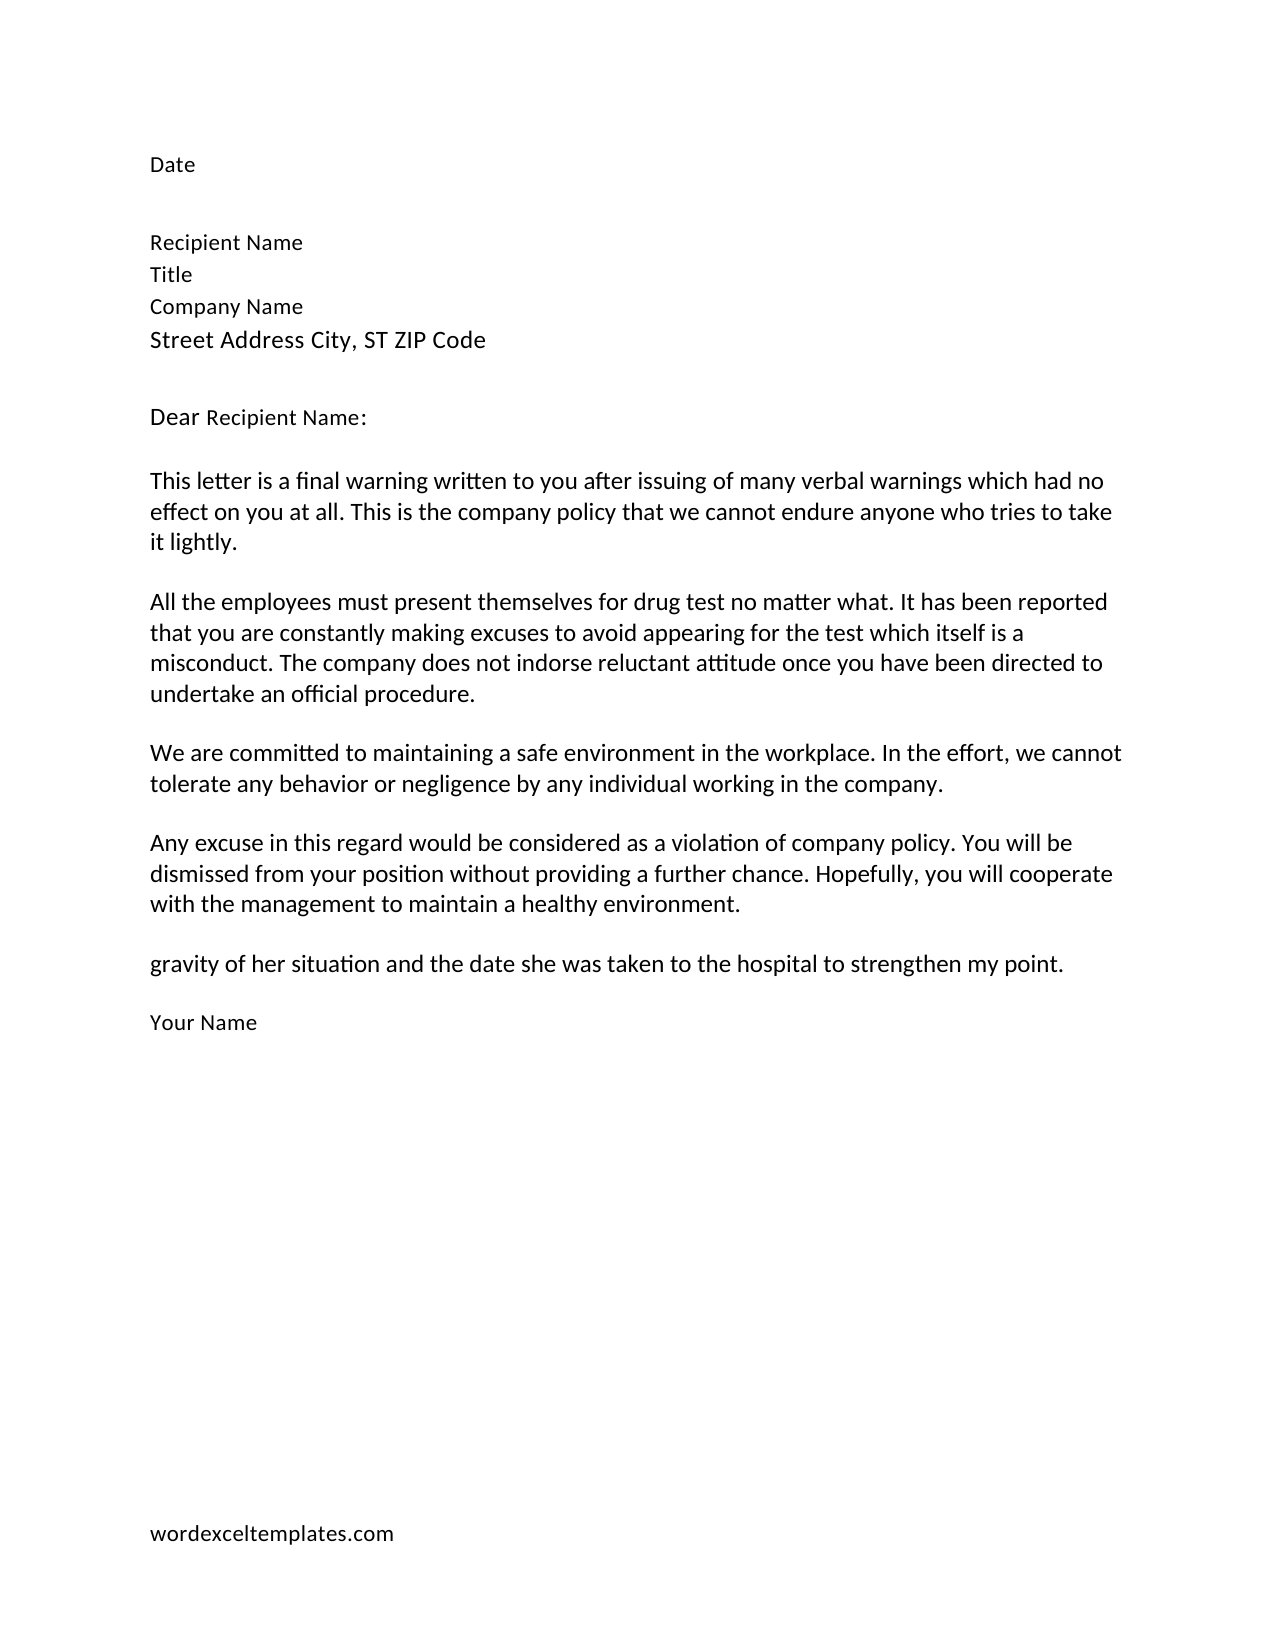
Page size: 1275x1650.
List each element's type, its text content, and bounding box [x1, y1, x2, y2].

text We are committed to maintaining a safe environment in the workplace. In the effort, we cannot tolerate any behavior or negligence by any individual working in the company. [150, 737, 1125, 798]
text This letter is a final warning written to you after issuing of many verbal warnings which had no effect on you at all. This is the company policy that we cannot endure anyone who tries to take it lightly. [150, 465, 1125, 557]
text Any excuse in this regard would be considered as a violation of company policy. You will be dismissed from your position without providing a further chance. Hopefully, you will cooperate with the management to maintain a healthy environment. [150, 828, 1125, 919]
text All the employees must present themselves for drug test no matter what. It has been reported that you are constantly making excuses to avoid appearing for the test which itself is a misconduct. The company does not indorse reluctant attitude once you have been directed to undertake an official procedure. [150, 586, 1125, 708]
text Dear : [150, 401, 1125, 432]
text gravity of her situation and the date she was taken to the hospital to strengthen my point. [150, 948, 1125, 979]
